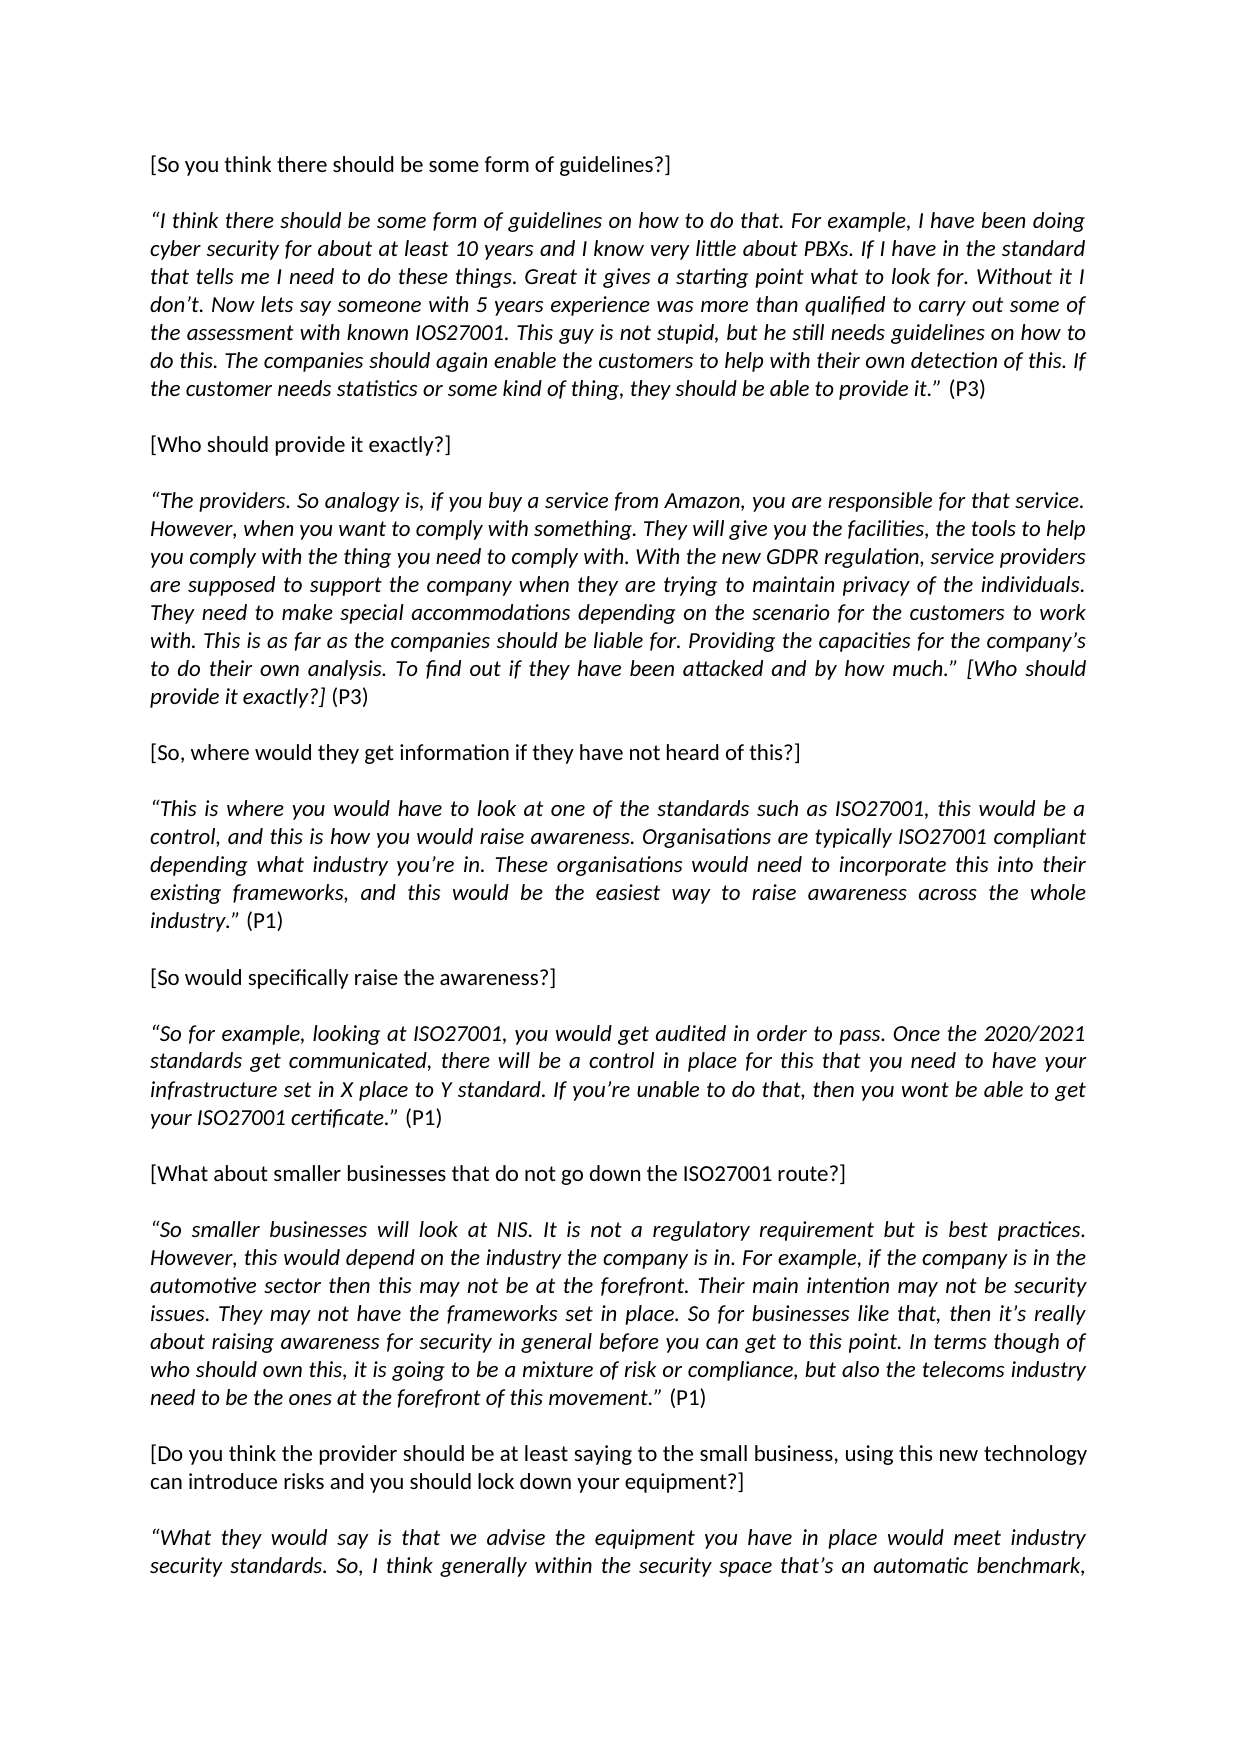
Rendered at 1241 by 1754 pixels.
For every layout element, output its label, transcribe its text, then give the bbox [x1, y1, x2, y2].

text “So for example, looking at ISO27001, you would get audited in order to pass. Once the 2020/2021 standards get communicated, there will be a control in place for this that you need to have your infrastructure set in X place to Y standard. If you’re unable to do that, then you wont be able to get your ISO27001 certificate.” (P1) [150, 1019, 1090, 1131]
text [Do you think the provider should be at least saying to the small business, using this new technology can introduce risks and you should lock down your equipment?] [150, 1439, 1090, 1495]
text [So would specifically raise the awareness?] [150, 963, 1090, 991]
text [So you think there should be some form of guidelines?] [150, 150, 1090, 178]
text [Who should provide it exactly?] [150, 430, 1090, 458]
text [What about smaller businesses that do not go down the ISO27001 route?] [150, 1159, 1090, 1187]
text “The providers. So analogy is, if you buy a service from Amazon, you are responsible for that service. However, when you want to comply with something. They will give you the facilities, the tools to help you comply with the thing you need to comply with. With the new GDPR regulation, service providers are supposed to support the company when they are trying to maintain privacy of the individuals. They need to make special accommodations depending on the scenario for the customers to work with. This is as far as the companies should be liable for. Providing the capacities for the company’s to do their own analysis. To find out if they have been attacked and by how much.” [Who should provide it exactly?] (P3) [150, 486, 1090, 710]
text “So smaller businesses will look at NIS. It is not a regulatory requirement but is best practices. However, this would depend on the industry the company is in. For example, if the company is in the automotive sector then this may not be at the forefront. Their main intention may not be security issues. They may not have the frameworks set in place. So for businesses like that, then it’s really about raising awareness for security in general before you can get to this point. In terms though of who should own this, it is going to be a mixture of risk or compliance, but also the telecoms industry need to be the ones at the forefront of this movement.” (P1) [150, 1215, 1090, 1411]
text “I think there should be some form of guidelines on how to do that. For example, I have been doing cyber security for about at least 10 years and I know very little about PBXs. If I have in the standard that tells me I need to do these things. Great it gives a starting point what to look for. Without it I don’t. Now lets say someone with 5 years experience was more than qualified to carry out some of the assessment with known IOS27001. This guy is not stupid, but he still needs guidelines on how to do this. The companies should again enable the customers to help with their own detection of this. If the customer needs statistics or some kind of thing, they should be able to provide it.” (P3) [150, 206, 1090, 402]
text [150, 1523, 1090, 1579]
text “This is where you would have to look at one of the standards such as ISO27001, this would be a control, and this is how you would raise awareness. Organisations are typically ISO27001 compliant depending what industry you’re in. These organisations would need to incorporate this into their existing frameworks, and this would be the easiest way to raise awareness across the whole industry.” (P1) [150, 794, 1090, 934]
text [So, where would they get information if they have not heard of this?] [150, 738, 1090, 766]
